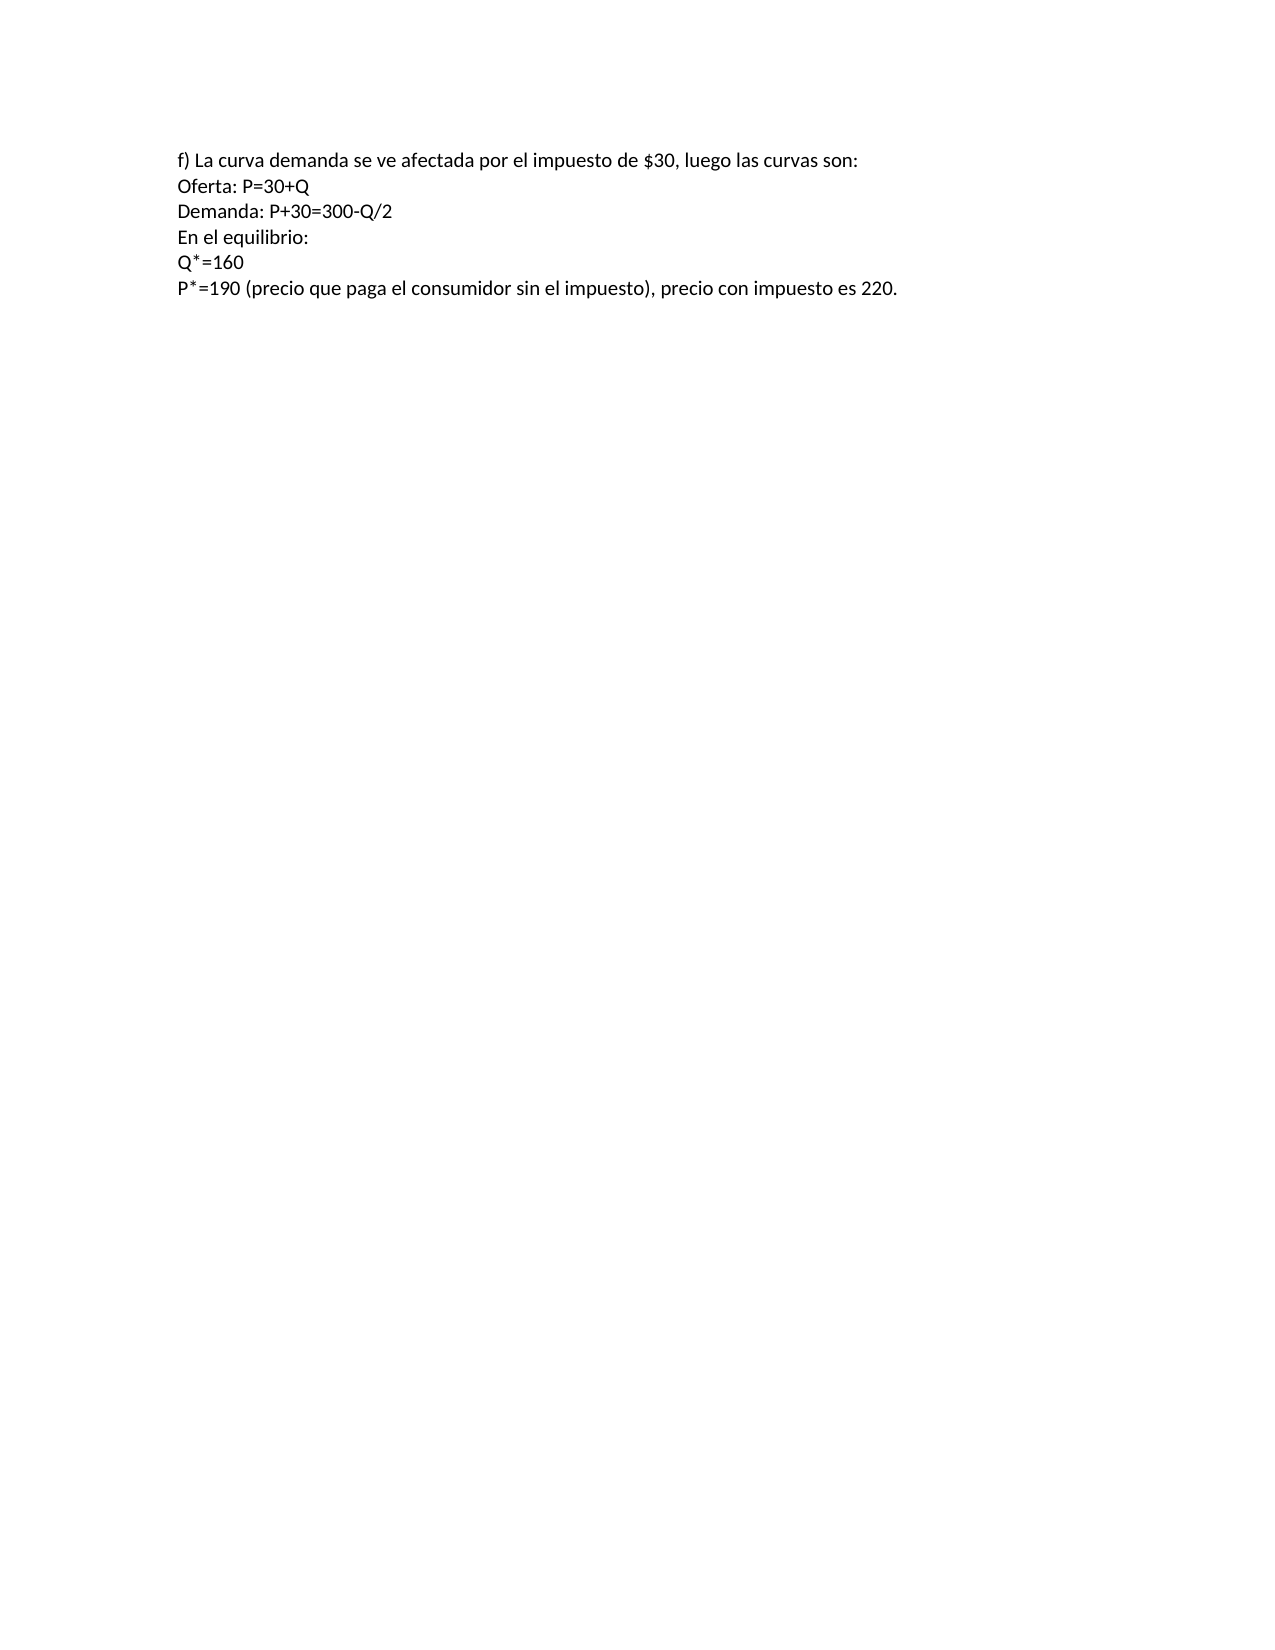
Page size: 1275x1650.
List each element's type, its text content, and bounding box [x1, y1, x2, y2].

text Q*=160 [177, 249, 1098, 275]
text f) La curva demanda se ve afectada por el impuesto de $30, luego las curvas son: [177, 148, 1098, 173]
text P*=190 (precio que paga el consumidor sin el impuesto), precio con impuesto es 220. [177, 275, 1098, 300]
text Demanda: P+30=300-Q/2 [177, 198, 1098, 224]
text Oferta: P=30+Q [177, 173, 1098, 198]
text En el equilibrio: [177, 224, 1098, 249]
